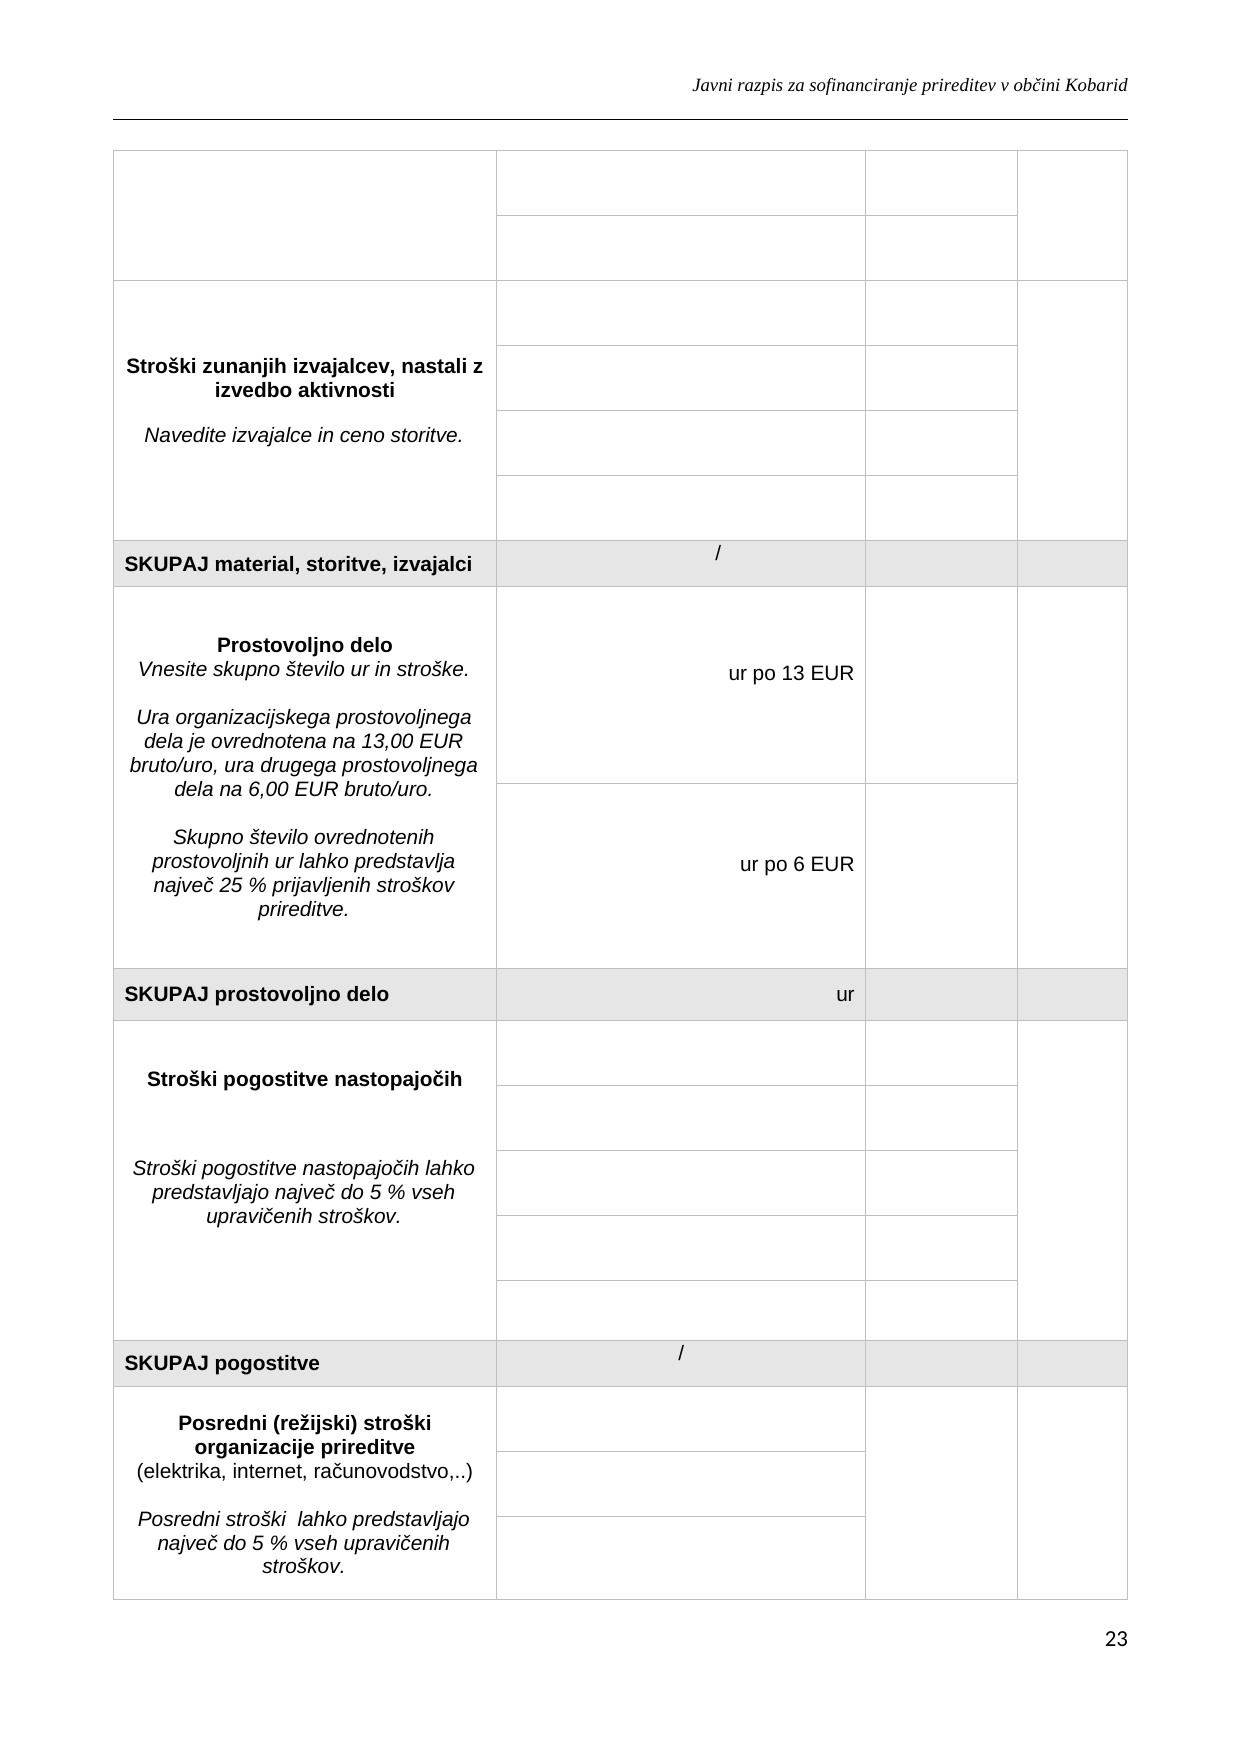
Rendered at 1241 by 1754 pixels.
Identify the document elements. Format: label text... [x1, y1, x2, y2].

table_cell [866, 216, 1017, 280]
table_cell [866, 151, 1017, 215]
table_cell [866, 281, 1017, 345]
table_cell ur [497, 969, 865, 1020]
table_cell / [497, 1341, 865, 1386]
table_cell [866, 1151, 1017, 1215]
table_cell [497, 1281, 865, 1340]
table_cell [497, 411, 865, 475]
table_cell [1018, 1387, 1127, 1599]
table_cell Posredni (režijski) stroški organizacije prireditve (elektrika, internet, računovodstvo,..) Posredni stroški lahko predstavljajo največ do 5 % vseh upravičenih stroškov. [114, 1387, 496, 1599]
table_cell [866, 346, 1017, 410]
table_cell ur po 6 EUR [497, 784, 865, 967]
table_cell SKUPAJ prostovoljno delo [114, 969, 496, 1020]
table_cell [866, 969, 1017, 1020]
table_cell [497, 1517, 865, 1599]
table_cell [1018, 1341, 1127, 1386]
table_cell [497, 1086, 865, 1150]
table_cell [1018, 1021, 1127, 1340]
table_cell [866, 784, 1017, 967]
table_cell [866, 1387, 1017, 1599]
table_cell Prostovoljno delo Vnesite skupno število ur in stroške. Ura organizacijskega prostovoljnega dela je ovrednotena na 13,00 EUR bruto/uro, ura drugega prostovoljnega dela na 6,00 EUR bruto/uro. Skupno število ovrednotenih prostovoljnih ur lahko predstavlja največ 25 % prijavljenih stroškov prireditve. [114, 587, 496, 967]
table_cell [866, 1021, 1017, 1085]
table_cell [866, 1341, 1017, 1386]
table_cell / [497, 541, 865, 586]
table_cell [866, 1086, 1017, 1150]
table_cell [1018, 541, 1127, 586]
table_cell [866, 1281, 1017, 1340]
table_cell [866, 411, 1017, 475]
table_cell [866, 587, 1017, 783]
table_cell [1018, 969, 1127, 1020]
table_cell [866, 541, 1017, 586]
table_cell ur po 13 EUR [497, 587, 865, 783]
table_cell [497, 476, 865, 540]
table_cell [866, 1216, 1017, 1280]
table_cell SKUPAJ material, storitve, izvajalci [114, 541, 496, 586]
table_cell [497, 1387, 865, 1451]
table_cell SKUPAJ pogostitve [114, 1341, 496, 1386]
table_cell [497, 1021, 865, 1085]
table_cell Stroški pogostitve nastopajočih Stroški pogostitve nastopajočih lahko predstavljajo največ do 5 % vseh upravičenih stroškov. [114, 1021, 496, 1340]
table_cell [497, 1216, 865, 1280]
table_cell [497, 216, 865, 280]
table_cell [1018, 587, 1127, 967]
table_cell [497, 1452, 865, 1516]
table_cell [497, 346, 865, 410]
table_cell [866, 476, 1017, 540]
table_cell Stroški zunanjih izvajalcev, nastali z izvedbo aktivnosti Navedite izvajalce in ceno storitve. [114, 281, 496, 540]
table_cell [497, 151, 865, 215]
table_cell [497, 1151, 865, 1215]
table_cell [497, 281, 865, 345]
table_cell [1018, 281, 1127, 540]
